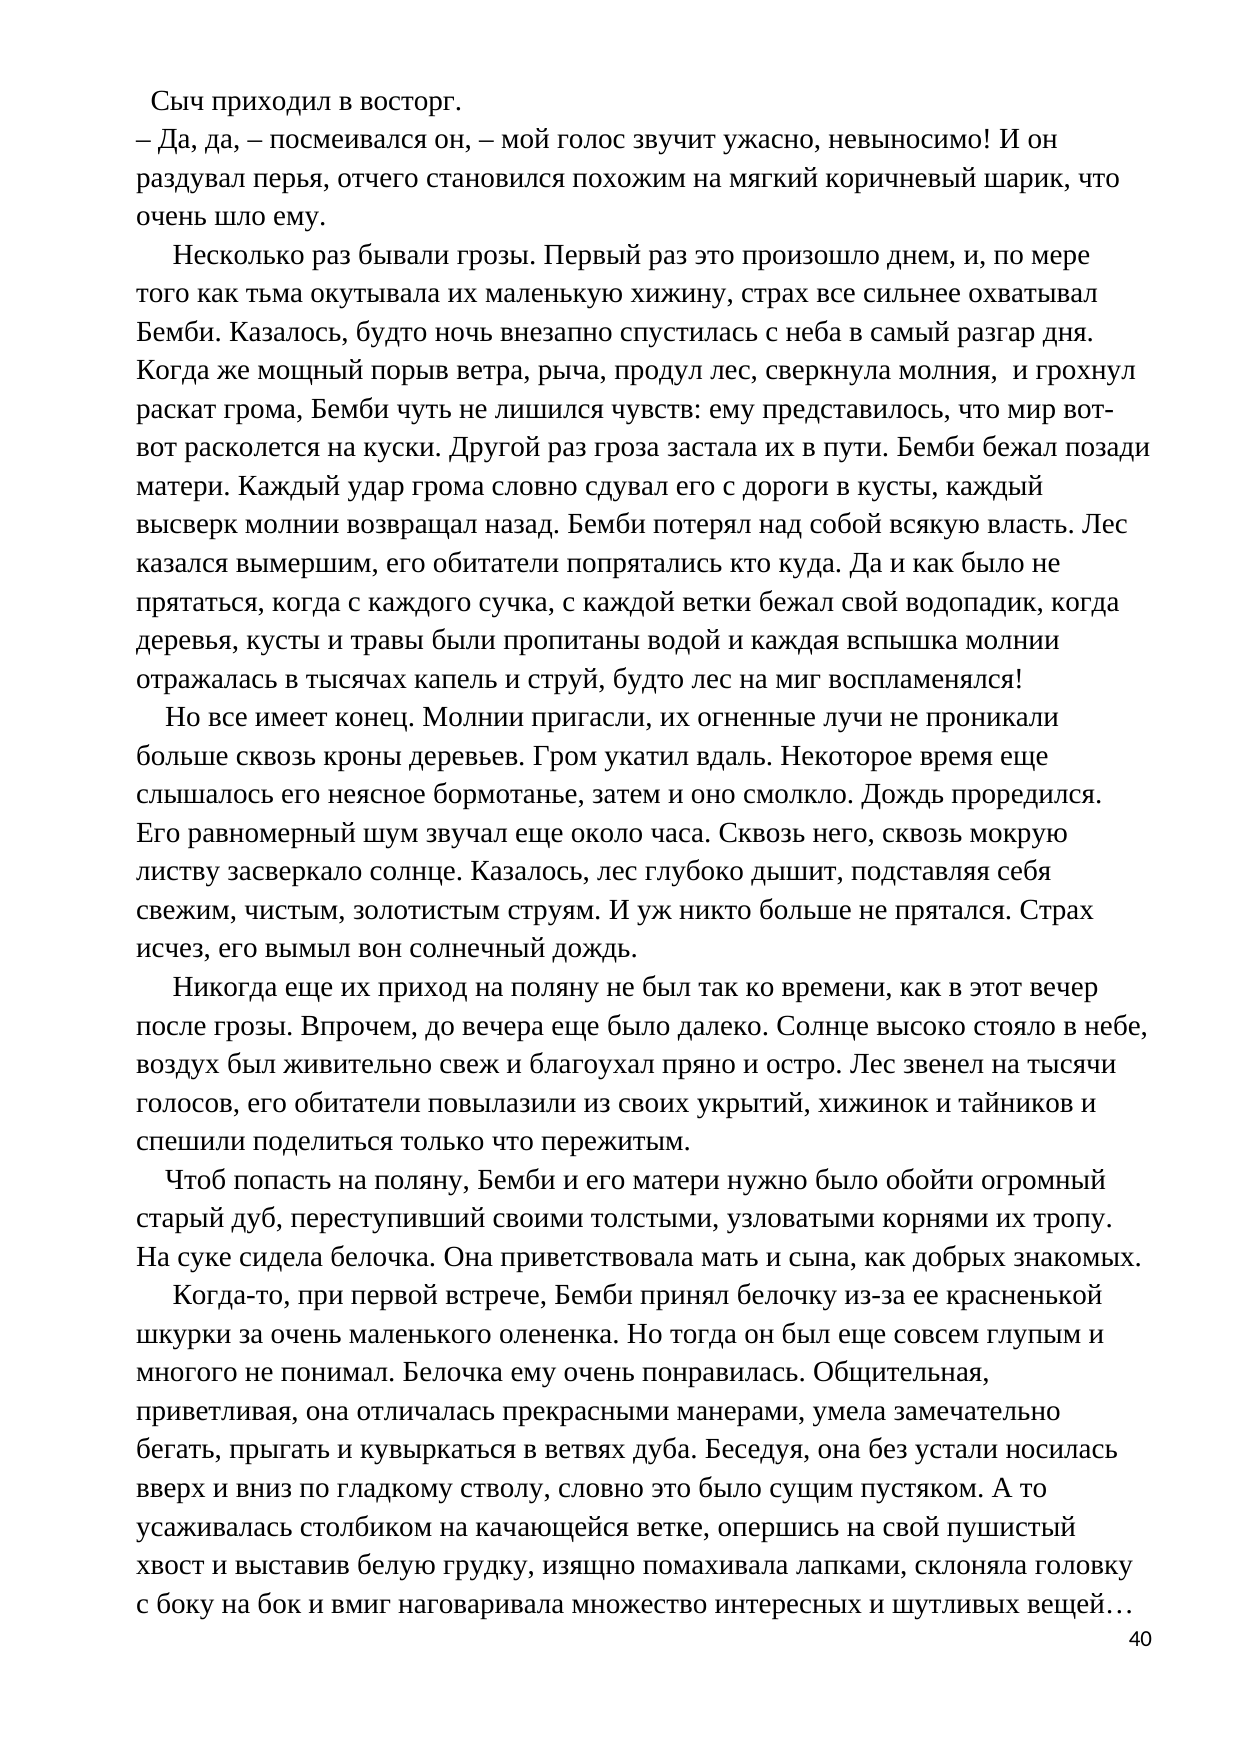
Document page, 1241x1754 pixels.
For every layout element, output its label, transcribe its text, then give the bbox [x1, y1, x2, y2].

text Сыч приходил в восторг. [136, 83, 1152, 116]
text Чтоб попасть на поляну, Бемби и его матери нужно было обойти огромный старый дуб, переступивший своими толстыми, узловатыми корнями их тропу. На суке сидела белочка. Она приветствовала мать и сына, как добрых знакомых. [136, 1162, 1152, 1272]
text Когда-то, при первой встрече, Бемби принял белочку из-за ее красненькой шкурки за очень маленького олененка. Но тогда он был еще совсем глупым и многого не понимал. Белочка ему очень понравилась. Общительная, приветливая, она отличалась прекрасными манерами, умела замечательно бегать, прыгать и кувыркаться в ветвях дуба. Беседуя, она без устали носилась вверх и вниз по гладкому стволу, словно это было сущим пустяком. А то усаживалась столбиком на качающейся ветке, опершись на свой пушистый хвост и выставив белую грудку, изящно помахивала лапками, склоняла головку с боку на бок и вмиг наговаривала множество интересных и шутливых вещей… [136, 1277, 1152, 1619]
text – Да, да, – посмеивался он, – мой голос звучит ужасно, невыносимо! И он раздувал перья, отчего становился похожим на мягкий коричневый шарик, что очень шло ему. [136, 121, 1152, 232]
text Но все имеет конец. Молнии пригасли, их огненные лучи не проникали больше сквозь кроны деревьев. Гром укатил вдаль. Некоторое время еще слышалось его неясное бормотанье, затем и оно смолкло. Дождь проредился. Его равномерный шум звучал еще около часа. Сквозь него, сквозь мокрую листву засверкало солнце. Казалось, лес глубоко дышит, подставляя себя свежим, чистым, золотистым струям. И уж никто больше не прятался. Страх исчез, его вымыл вон солнечный дождь. [136, 699, 1152, 964]
text Никогда еще их приход на поляну не был так ко времени, как в этот вечер после грозы. Впрочем, до вечера еще было далеко. Солнце высоко стояло в небе, воздух был живительно свеж и благоухал пряно и остро. Лес звенел на тысячи голосов, его обитатели повылазили из своих укрытий, хижинок и тайников и спешили поделиться только что пережитым. [136, 969, 1152, 1157]
text Несколько раз бывали грозы. Первый раз это произошло днем, и, по мере того как тьма окутывала их маленькую хижину, страх все сильнее охватывал Бемби. Казалось, будто ночь внезапно спустилась с неба в самый разгар дня. Когда же мощный порыв ветра, рыча, продул лес, сверкнула молния, и грохнул раскат грома, Бемби чуть не лишился чувств: ему представилось, что мир вот-вот расколется на куски. Другой раз гроза застала их в пути. Бемби бежал позади матери. Каждый удар грома словно сдувал его с дороги в кусты, каждый высверк молнии возвращал назад. Бемби потерял над собой всякую власть. Лес казался вымершим, его обитатели попрятались кто куда. Да и как было не прятаться, когда с каждого сучка, с каждой ветки бежал свой водопадик, когда деревья, кусты и травы были пропитаны водой и каждая вспышка молнии отражалась в тысячах капель и струй, будто лес на миг воспламенялся! [136, 237, 1152, 694]
